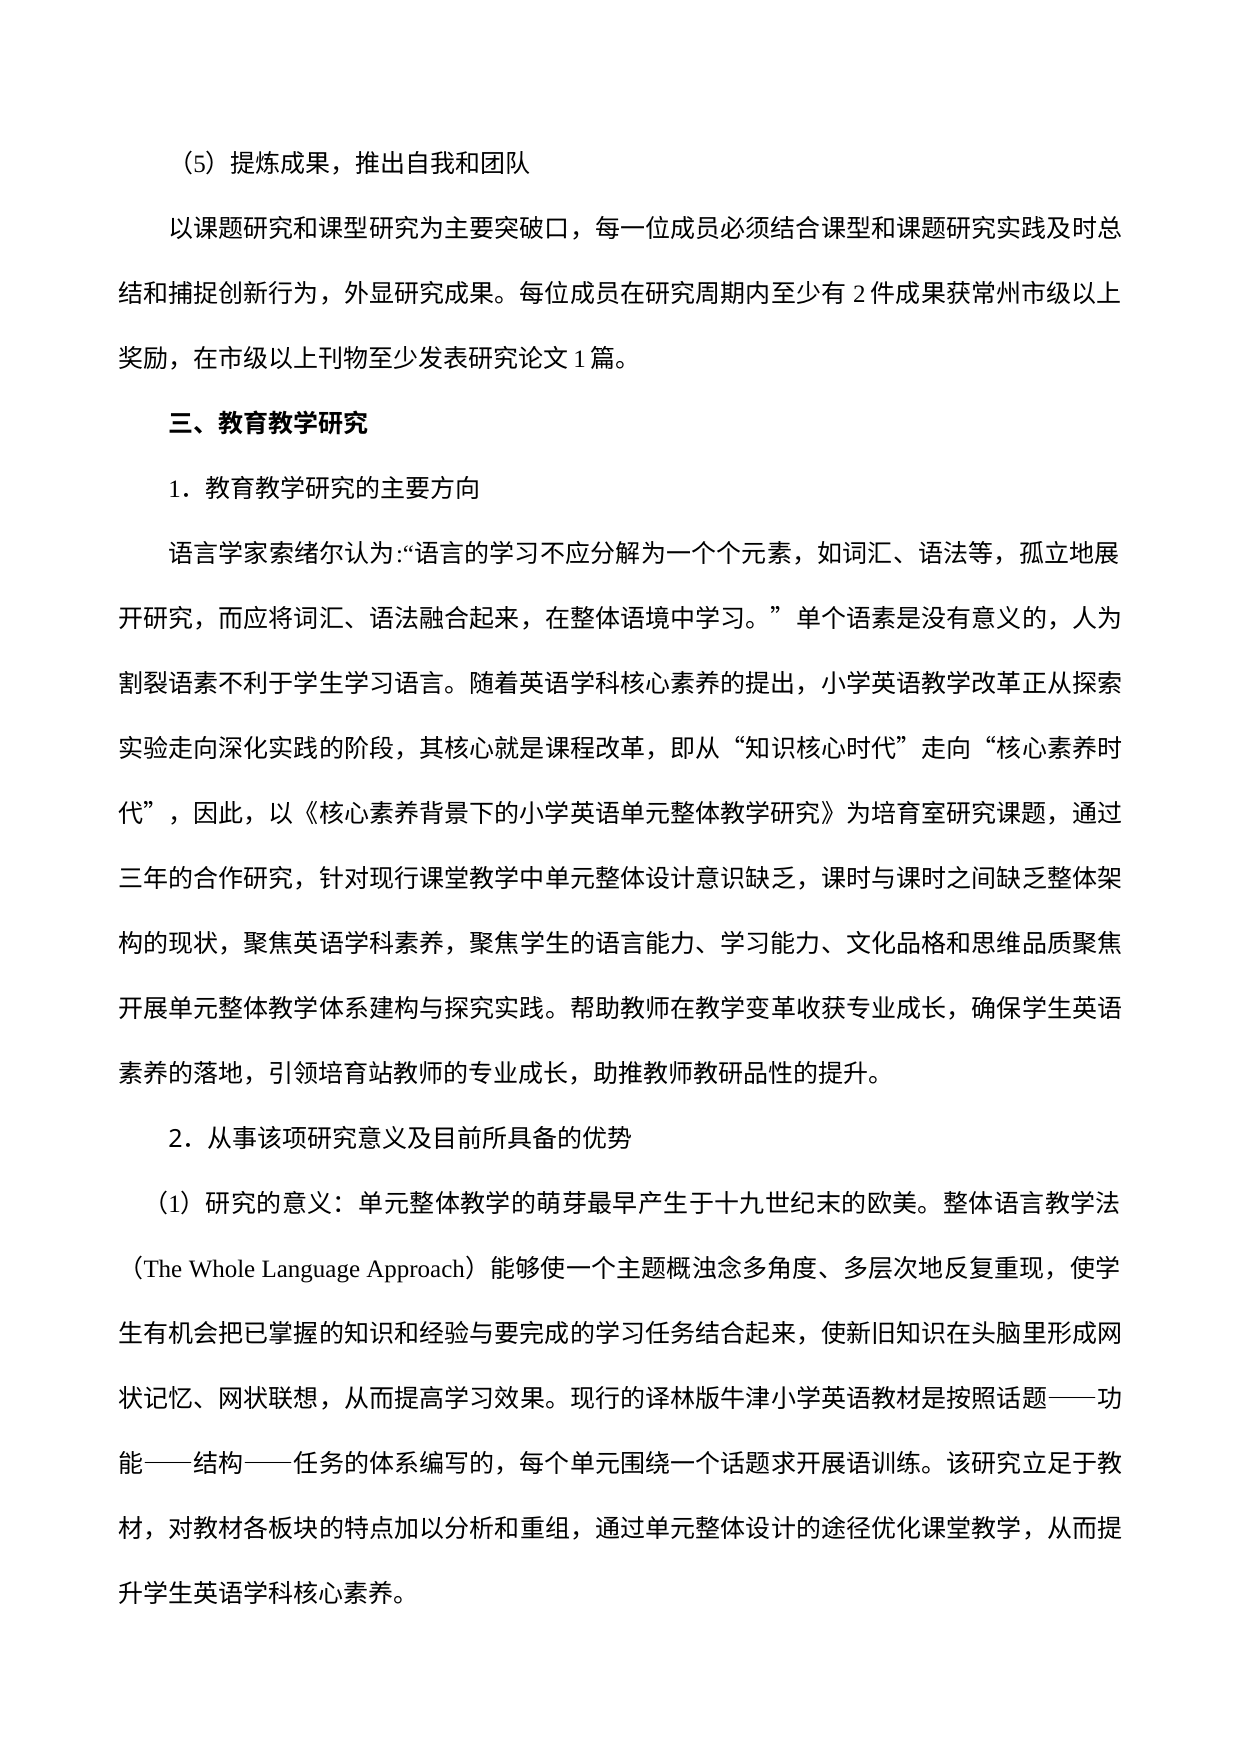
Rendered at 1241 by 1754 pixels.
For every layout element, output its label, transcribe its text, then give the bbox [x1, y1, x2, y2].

list 研究的意义：单元整体教学的萌芽最早产生于十九世纪末的欧美。整体语言教学法（The Whole Language Approach）能够使一个主题概浊念多角度、多层次地反复重现，使学生有机会把已掌握的知识和经验与要完成的学习任务结合起来，使新旧知识在头脑里形成网状记忆、网状联想，从而提高学习效果。现行的译林版牛津小学英语教材是按照话题——功能——结构——任务的体系编写的，每个单元围绕一个话题求开展语训练。该研究立足于教材，对教材各板块的特点加以分析和重组，通过单元整体设计的途径优化课堂教学，从而提升学生英语学科核心素养。 [118, 1169, 1122, 1624]
text 三、教育教学研究 [118, 389, 1122, 454]
list 从事该项研究意义及目前所具备的优势 [118, 1104, 1122, 1169]
text 1．教育教学研究的主要方向 [118, 454, 1122, 519]
text （5）提炼成果，推出自我和团队 [118, 129, 1122, 194]
text 以课题研究和课型研究为主要突破口，每一位成员必须结合课型和课题研究实践及时总结和捕捉创新行为，外显研究成果。每位成员在研究周期内至少有2件成果获常州市级以上奖励，在市级以上刊物至少发表研究论文1篇。 [118, 194, 1122, 389]
text 语言学家索绪尔认为:“语言的学习不应分解为一个个元素，如词汇、语法等，孤立地展开研究，而应将词汇、语法融合起来，在整体语境中学习。”单个语素是没有意义的，人为割裂语素不利于学生学习语言。随着英语学科核心素养的提出，小学英语教学改革正从探索实验走向深化实践的阶段，其核心就是课程改革，即从“知识核心时代”走向“核心素养时代”，因此，以《核心素养背景下的小学英语单元整体教学研究》为培育室研究课题，通过三年的合作研究，针对现行课堂教学中单元整体设计意识缺乏，课时与课时之间缺乏整体架构的现状，聚焦英语学科素养，聚焦学生的语言能力、学习能力、文化品格和思维品质聚焦开展单元整体教学体系建构与探究实践。帮助教师在教学变革收获专业成长，确保学生英语素养的落地，引领培育站教师的专业成长，助推教师教研品性的提升。 [118, 519, 1122, 1104]
